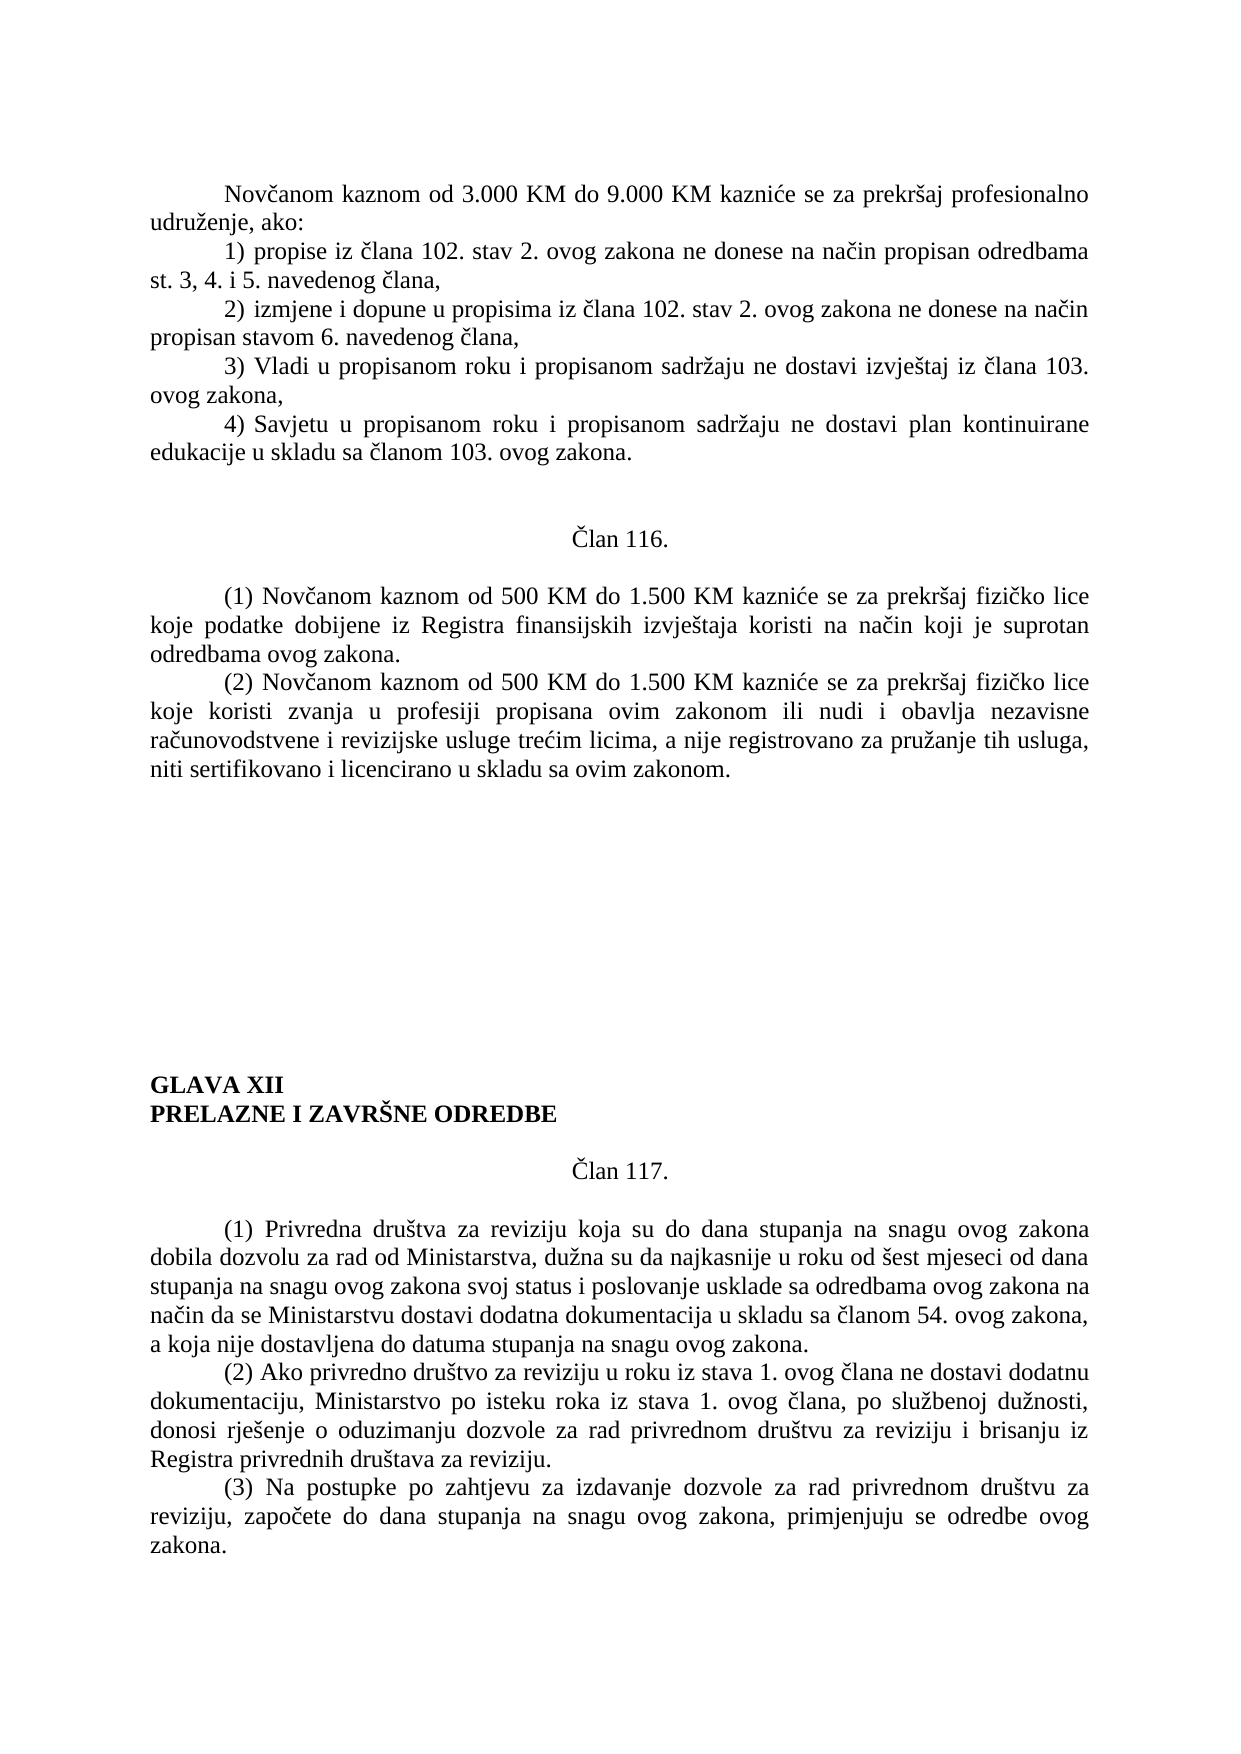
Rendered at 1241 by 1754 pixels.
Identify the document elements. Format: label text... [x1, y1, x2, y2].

list Novčanom kaznom od 500 KM do 1.500 KM kazniće se za prekršaj fizičko lice koje koristi zvanja u profesiji propisana ovim zakonom ili nudi i obavlja nezavisne računovodstvene i revizijske usluge trećim licima, a nije registrovano za pružanje tih usluga, niti sertifikovano i licencirano u skladu sa ovim zakonom. [150, 667, 1090, 782]
text GLAVA XII [150, 1070, 1090, 1099]
list Na postupke po zahtjevu za izdavanje dozvole za rad privrednom društvu za reviziju, započete do dana stupanja na snagu ovog zakona, primjenjuju se odredbe ovog zakona. [150, 1472, 1090, 1559]
list Novčanom kaznom od 500 KM do 1.500 KM kazniće se za prekršaj fizičko lice koje podatke dobijene iz Registra finansijskih izvještaja koristi na način koji je suprotan odredbama ovog zakona. [150, 581, 1090, 667]
text Novčanom kaznom od 3.000 KM do 9.000 KM kazniće se za prekršaj profesionalno udruženje, ako: [150, 179, 1090, 236]
list Ako privredno društvo za reviziju u roku iz stava 1. ovog člana ne dostavi dodatnu dokumentaciju, Ministarstvo po isteku roka iz stava 1. ovog člana, po službenoj dužnosti, donosi rješenje o oduzimanju dozvole za rad privrednom društvu za reviziju i brisanju iz Registra privrednih društava za reviziju. [150, 1357, 1090, 1472]
list izmjene i dopune u propisima iz člana 102. stav 2. ovog zakona ne donese na način propisan stavom 6. navedenog člana, [150, 294, 1090, 351]
list Privredna društva za reviziju koja su do dana stupanja na snagu ovog zakona dobila dozvolu za rad od Ministarstva, dužna su da najkasnije u roku od šest mjeseci od dana stupanja na snagu ovog zakona svoj status i poslovanje usklade sa odredbama ovog zakona na način da se Ministarstvu dostavi dodatna dokumentacija u skladu sa članom 54. ovog zakona, a koja nije dostavljena do datuma stupanja na snagu ovog zakona. [150, 1214, 1090, 1357]
text Član 117. [150, 1156, 1090, 1185]
list Vladi u propisanom roku i propisanom sadržaju ne dostavi izvještaj iz člana 103. ovog zakona, [150, 351, 1090, 409]
text PRELAZNE I ZAVRŠNE ODREDBE [150, 1099, 1090, 1127]
list Savjetu u propisanom roku i propisanom sadržaju ne dostavi plan kontinuirane edukacije u skladu sa članom 103. ovog zakona. [150, 409, 1090, 466]
text Član 116. [150, 524, 1090, 552]
list propise iz člana 102. stav 2. ovog zakona ne donese na način propisan odredbama st. 3, 4. i 5. navedenog člana, [150, 236, 1090, 294]
